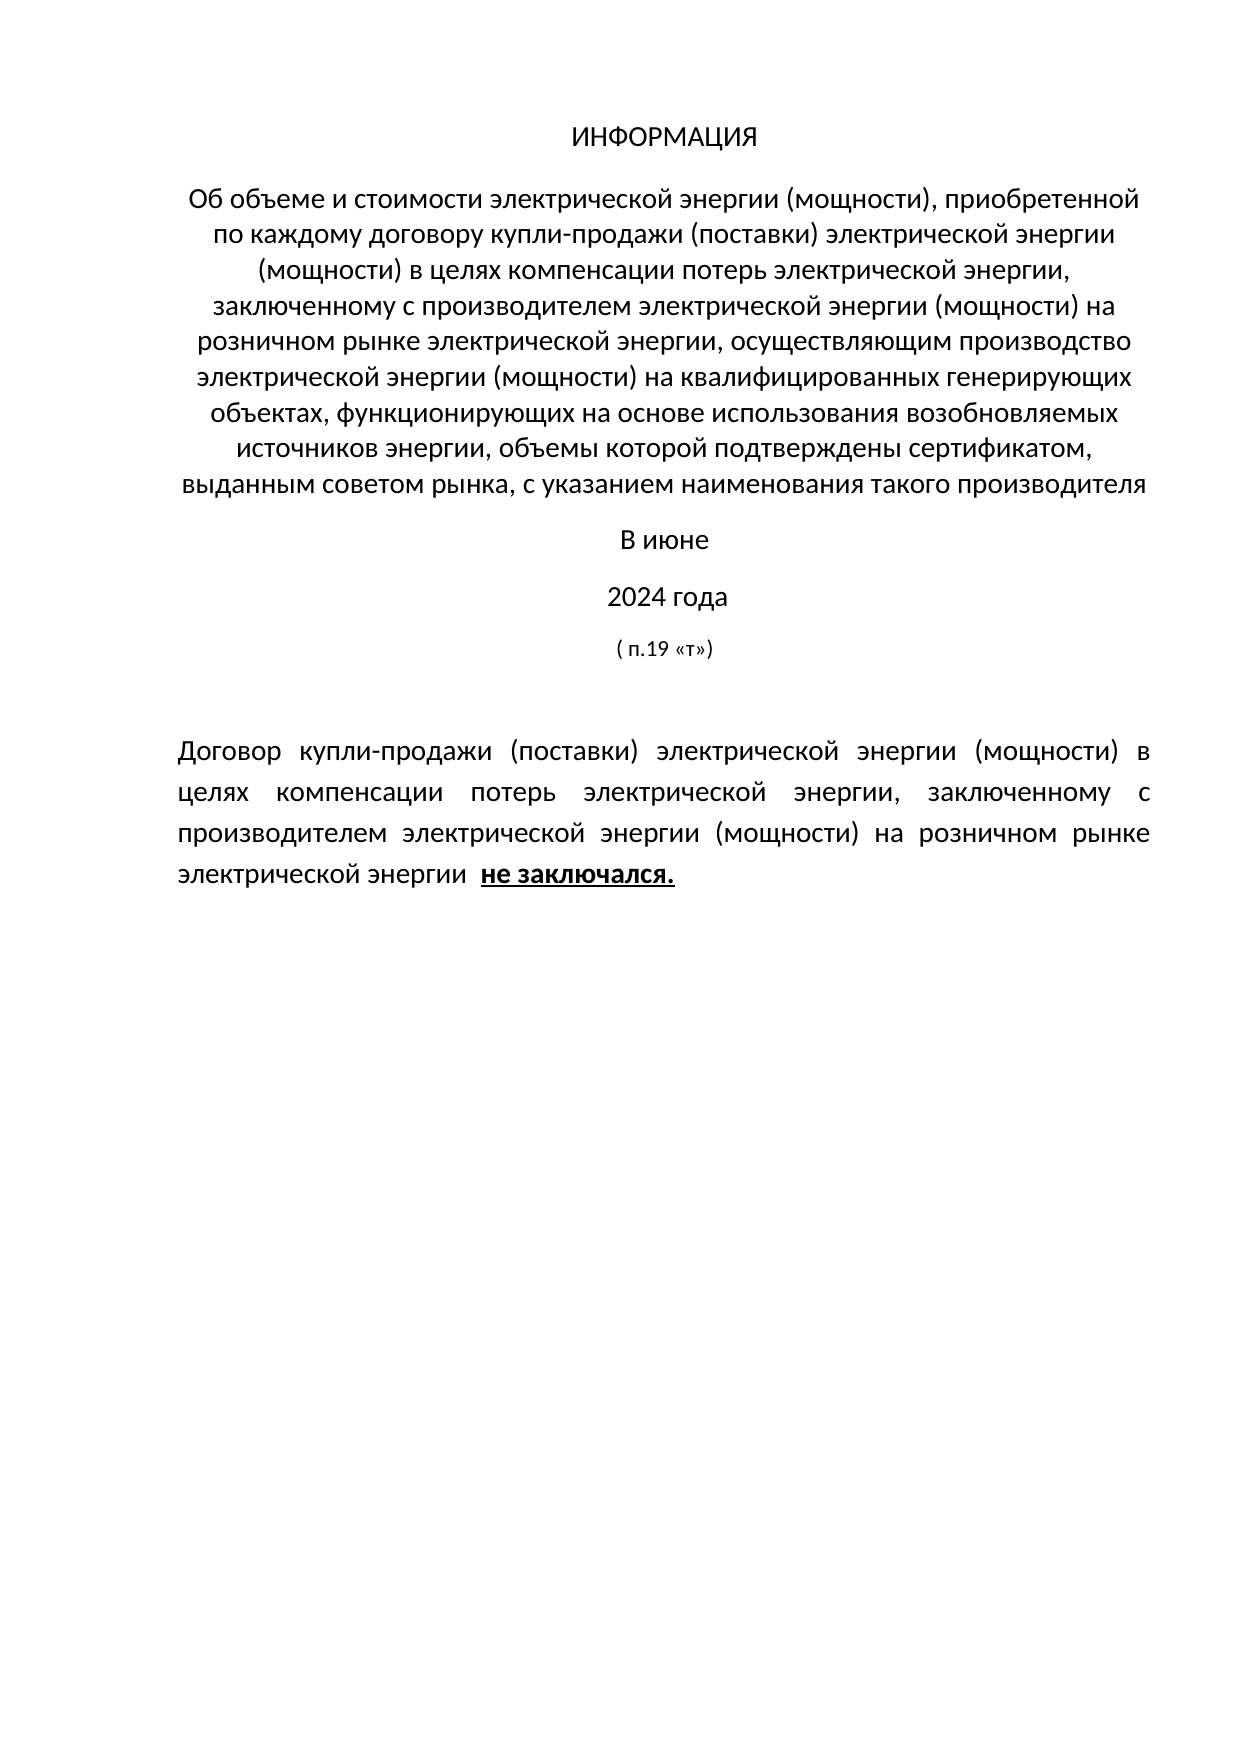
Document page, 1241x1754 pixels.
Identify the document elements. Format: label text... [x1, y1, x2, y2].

text ИНФОРМАЦИЯ [177, 118, 1152, 154]
text 2024 года [177, 578, 1152, 613]
text Об объеме и стоимости электрической энергии (мощности), приобретенной по каждому договору купли-продажи (поставки) электрической энергии (мощности) в целях компенсации потерь электрической энергии, заключенному с производителем электрической энергии (мощности) на розничном рынке электрической энергии, осуществляющим производство электрической энергии (мощности) на квалифицированных генерирующих объектах, функционирующих на основе использования возобновляемых источников энергии, объемы которой подтверждены сертификатом, выданным советом рынка, с указанием наименования такого производителя [177, 180, 1152, 501]
text Договор купли-продажи (поставки) электрической энергии (мощности) в целях компенсации потерь электрической энергии, заключенному с производителем электрической энергии (мощности) на розничном рынке электрической энергии не заключался. [177, 732, 1152, 890]
text ( п.19 «т») [177, 634, 1152, 662]
text В июне [177, 521, 1152, 557]
